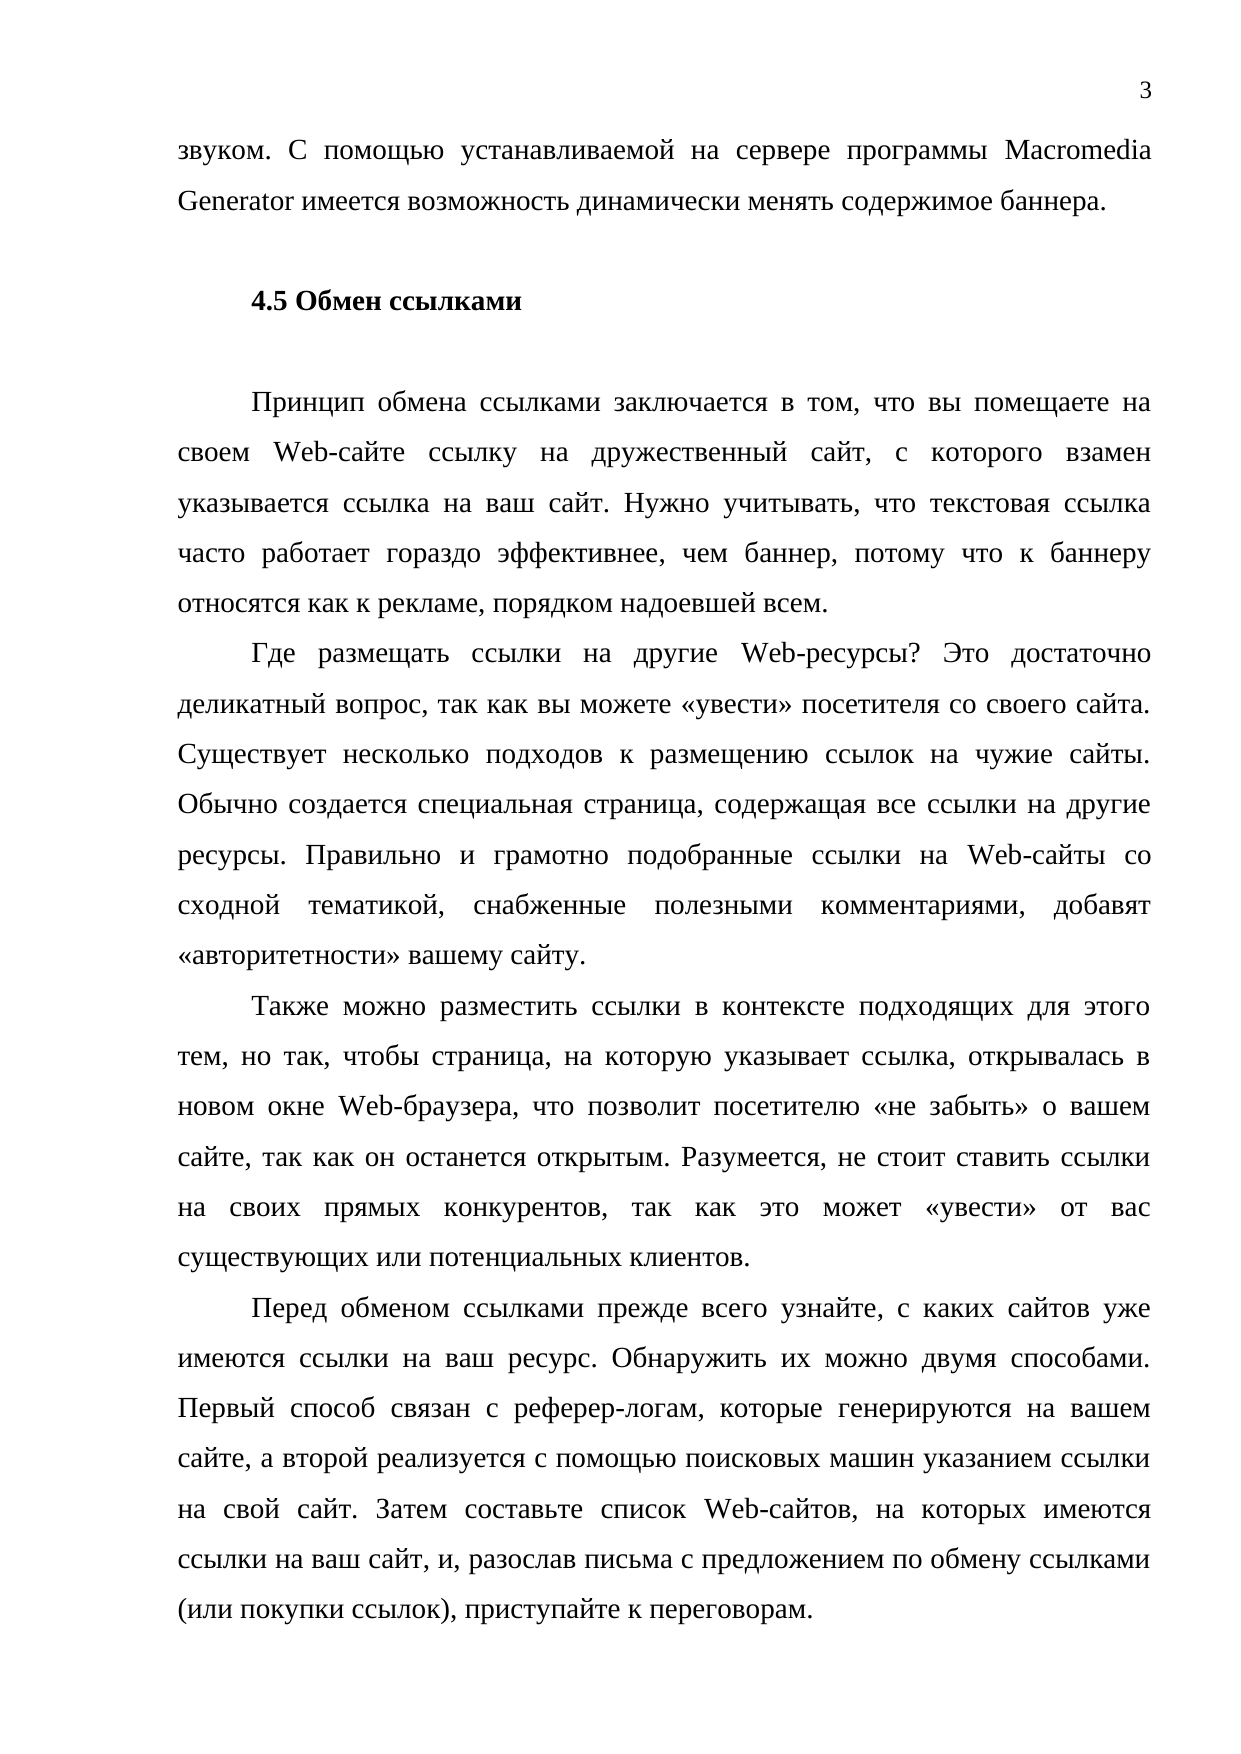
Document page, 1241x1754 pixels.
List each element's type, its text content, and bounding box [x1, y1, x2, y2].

text Принцип обмена ссылками заключается в том, что вы помещаете на своем Web-сайте ссылку на дружественный сайт, с которого взамен указывается ссылка на ваш сайт. Нужно учитывать, что текстовая ссылка часто работает гораздо эффективнее, чем баннер, потому что к баннеру относятся как к рекламе, порядком надоевшей всем. [177, 384, 1152, 619]
text Где размещать ссылки на другие Web-ресурсы? Это достаточно деликатный вопрос, так как вы можете «увести» посетителя со своего сайта. Существует несколько подходов к размещению ссылок на чужие сайты. Обычно создается специальная страница, содержащая все ссылки на другие ресурсы. Правильно и грамотно подобранные ссылки на Web-сайты со сходной тематикой, снабженные полезными комментариями, добавят «авторитетности» вашему сайту. [177, 636, 1152, 971]
text 4.5 Обмен ссылками [177, 283, 1152, 317]
text Также можно разместить ссылки в контексте подходящих для этого тем, но так, чтобы страница, на которую указывает ссылка, открывалась в новом окне Web-браузера, что позволит посетителю «не забыть» о вашем сайте, так как он останется открытым. Разумеется, не стоит ставить ссылки на своих прямых конкурентов, так как это может «увести» от вас существующих или потенциальных клиентов. [177, 988, 1152, 1273]
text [177, 132, 1152, 216]
text Перед обменом ссылками прежде всего узнайте, с каких сайтов уже имеются ссылки на ваш ресурс. Обнаружить их можно двумя способами. Первый способ связан с реферер-логам, которые генерируются на вашем сайте, а второй реализуется с помощью поисковых машин указанием ссылки на свой сайт. Затем составьте список Web-сайтов, на которых имеются ссылки на ваш сайт, и, разослав письма с предложением по обмену ссылками (или покупки ссылок), приступайте к переговорам. [177, 1290, 1152, 1625]
